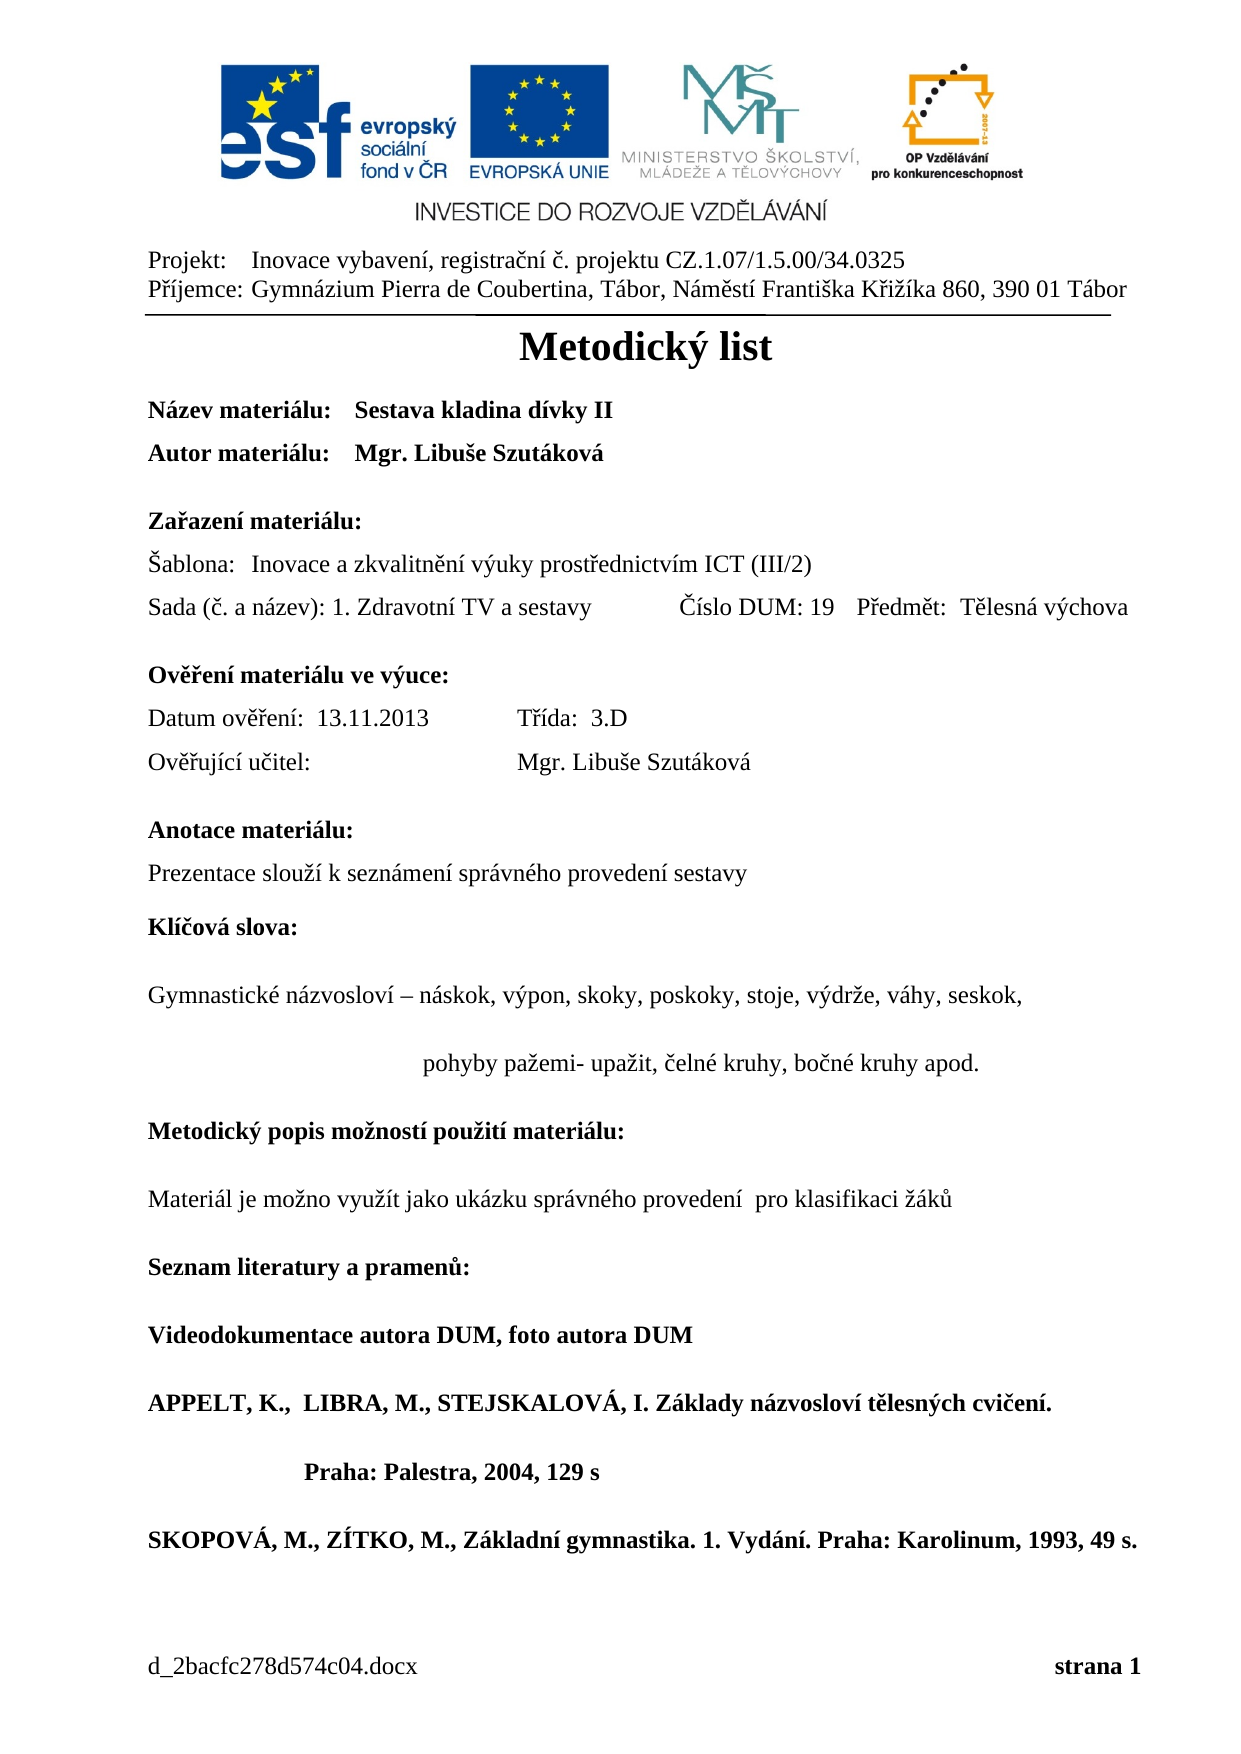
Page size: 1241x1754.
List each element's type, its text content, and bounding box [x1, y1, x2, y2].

text Ověření materiálu ve výuce: [148, 660, 1144, 689]
text Sada (č. a název): 1. Zdravotní TV a sestavy Číslo DUM: 19 Předmět: Tělesná výchova [148, 592, 1144, 621]
text Materiál je možno využít jako ukázku správného provedení pro klasifikaci žáků [148, 1184, 1144, 1213]
text Klíčová slova: [148, 912, 1144, 940]
text Zařazení materiálu: [148, 506, 1144, 535]
text Autor materiálu: Mgr. Libuše Szutáková [148, 438, 1144, 467]
picture [217, 62, 1029, 224]
text Šablona: Inovace a zkvalitnění výuky prostřednictvím ICT (III/2) [148, 549, 1144, 578]
text Seznam literatury a pramenů: [148, 1252, 1144, 1281]
text Videodokumentace autora DUM, foto autora DUM [148, 1320, 1144, 1349]
text Gymnastické názvosloví – náskok, výpon, skoky, poskoky, stoje, výdrže, váhy, seskok, [148, 980, 1144, 1008]
text Praha: Palestra, 2004, 129 s [148, 1457, 1144, 1485]
text Ověřující učitel: Mgr. Libuše Szutáková [148, 747, 1144, 775]
text SKOPOVÁ, M., ZÍTKO, M., Základní gymnastika. 1. Vydání. Praha: Karolinum, 1993, 49 s. [148, 1525, 1144, 1553]
text Název materiálu: Sestava kladina dívky II [148, 395, 1144, 423]
text Prezentace slouží k seznámení správného provedení sestavy [148, 858, 1144, 887]
text Datum ověření: 13.11.2013 Třída: 3.D [148, 703, 1144, 732]
text APPELT, K., LIBRA, M., STEJSKALOVÁ, I. Základy názvosloví tělesných cvičení. [148, 1388, 1144, 1417]
text Metodický popis možností použití materiálu: [148, 1116, 1144, 1145]
text Metodický list [148, 322, 1144, 370]
text pohyby pažemi- upažit, čelné kruhy, bočné kruhy apod. [148, 1048, 1144, 1077]
text Anotace materiálu: [148, 815, 1144, 843]
